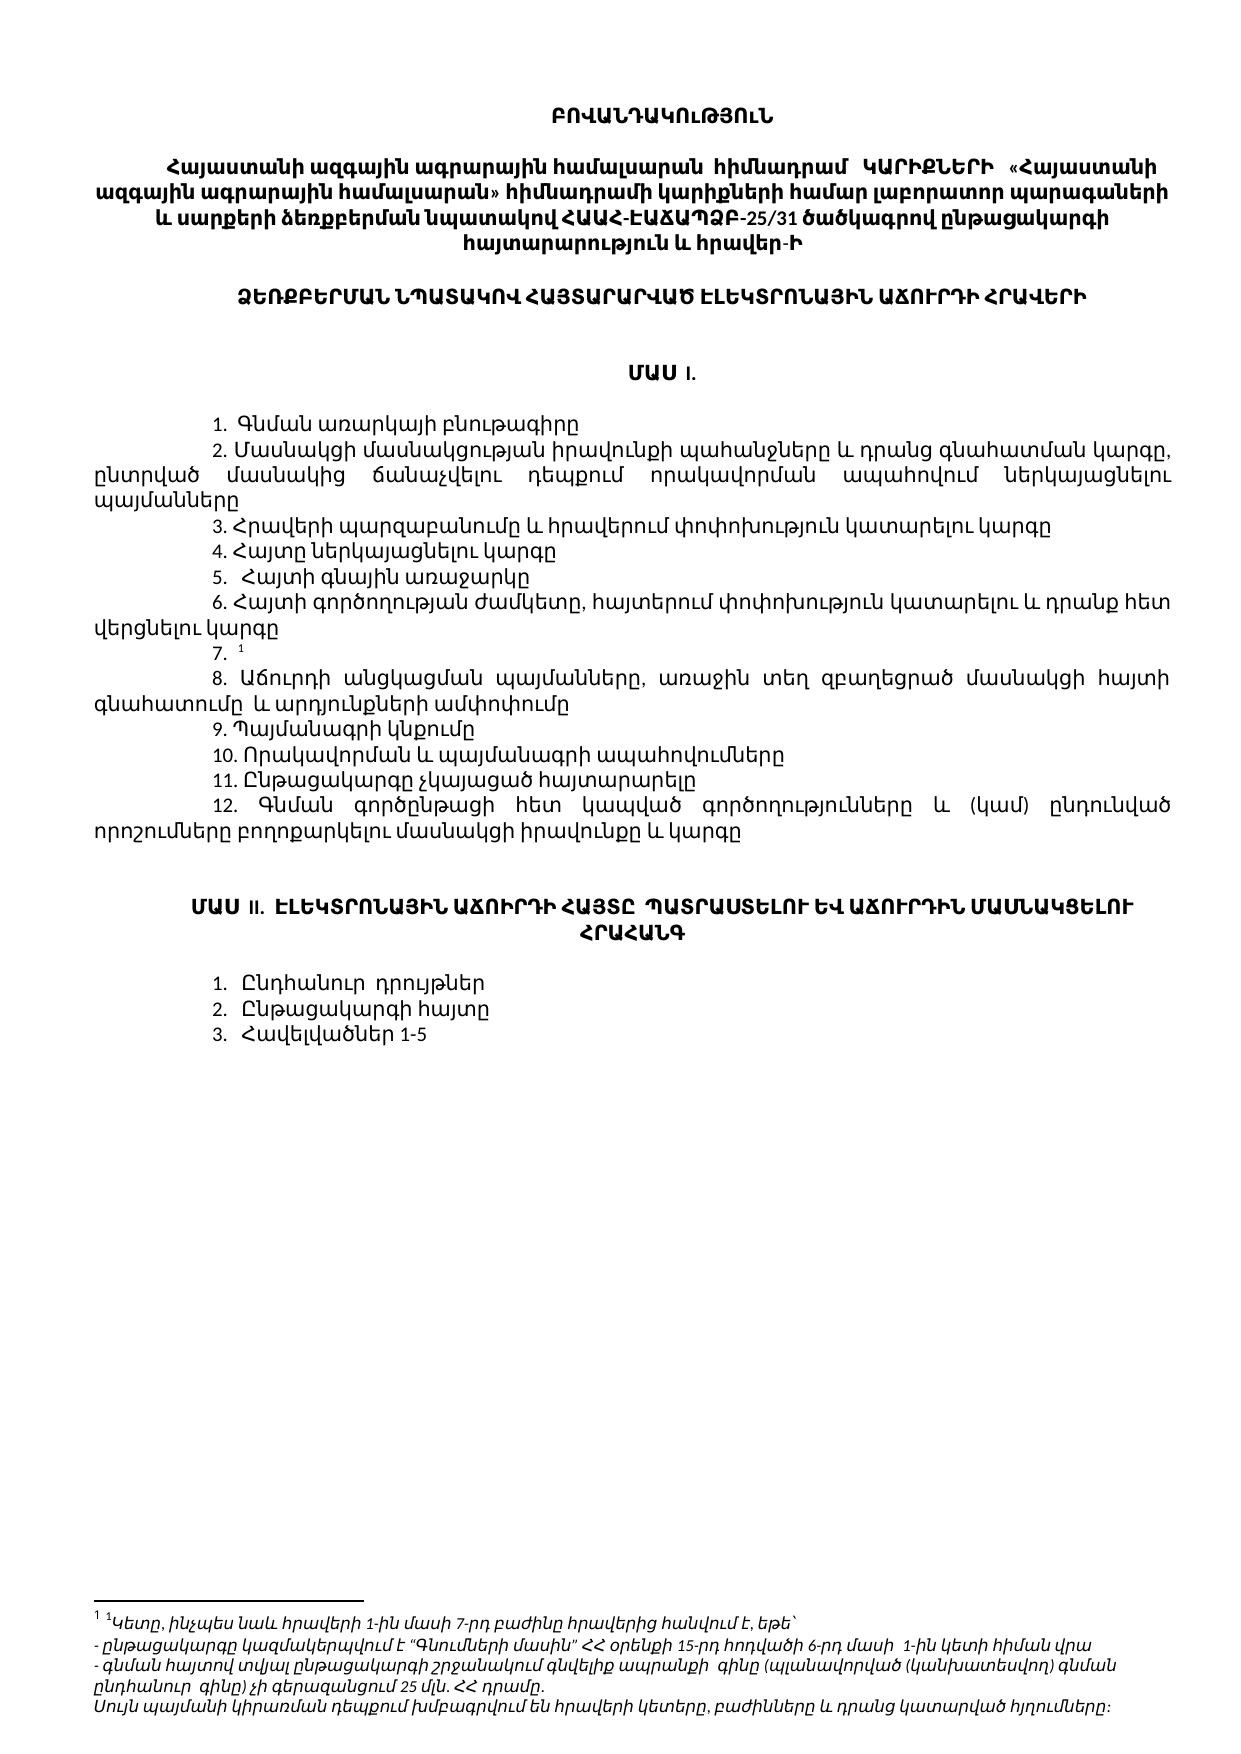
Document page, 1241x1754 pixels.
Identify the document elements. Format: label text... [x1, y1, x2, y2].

text 5. Հայտի գնային առաջարկը [94, 564, 1171, 589]
text 1. Գնման առարկայի բնութագիրը [94, 411, 1171, 437]
text ՁԵՌՔԲԵՐՄԱՆ ՆՊԱՏԱԿՈՎ ՀԱՅՏԱՐԱՐՎԱԾ ԷԼԵԿՏՐՈՆԱՅԻՆ ԱՃՈՒՐԴԻ ՀՐԱՎԵՐԻ [94, 284, 1171, 310]
text Հայաստանի ազգային ագրարային համալսարան հիմնադրամ ԿԱՐԻՔՆԵՐԻ «Հայաստանի ազգային ագրարային համալսարան» հիմնադրամի կարիքների համար լաբորատոր պարագաների և սարքերի ձեռքբերման նպատակով ՀԱԱՀ-ԷԱՃԱՊՁԲ-25/31 ծածկագրով ընթացակարգի հայտարարություն և հրավեր-Ի [94, 154, 1171, 256]
text 6. Հայտի գործողության ժամկետը, հայտերում փոփոխություն կատարելու և դրանք հետ վերցնելու կարգը [94, 589, 1171, 640]
text ՄԱՍ I. [94, 361, 1171, 386]
text 7. 1 [94, 640, 1171, 666]
text 2. Ընթացակարգի հայտը [94, 996, 1171, 1021]
text 3. Հավելվածներ 1-5 [94, 1021, 1171, 1047]
text ԲՈՎԱՆԴԱԿՈւԹՅՈւՆ [94, 103, 1171, 128]
text ՄԱՍ II. ԷԼԵԿՏՐՈՆԱՅԻՆ ԱՃՈԻՐԴԻ ՀԱՅՏԸ ՊԱՏՐԱՍՏԵԼՈՒ ԵՎ ԱՃՈՒՐԴԻՆ ՄԱՍՆԱԿՑԵԼՈՒ ՀՐԱՀԱՆԳ [94, 894, 1171, 945]
text 1. Ընդհանուր դրույթներ [94, 971, 1171, 996]
text 4. Հայտը ներկայացնելու կարգը [94, 538, 1171, 564]
text 12. Գնման գործընթացի հետ կապված գործողությունները և (կամ) ընդունված որոշումները բողոքարկելու մասնակցի իրավունքը և կարգը [94, 793, 1171, 843]
text 11. Ընթացակարգը չկայացած հայտարարելը [94, 767, 1171, 793]
text 9. Պայմանագրի կնքումը [94, 716, 1171, 742]
text 2. Մասնակցի մասնակցության իրավունքի պահանջները և դրանց գնահատման կարգը, ընտրված մասնակից ճանաչվելու դեպքում որակավորման ապահովում ներկայացնելու պայմանները [94, 437, 1171, 513]
text 3. Հրավերի պարզաբանումը և հրավերում փոփոխություն կատարելու կարգը [94, 513, 1171, 538]
text 8. Աճուրդի անցկացման պայմանները, առաջին տեղ զբաղեցրած մասնակցի հայտի գնահատումը և արդյունքների ամփոփումը [94, 666, 1171, 716]
text 10. Որակավորման և պայմանագրի ապահովումները [94, 742, 1171, 767]
